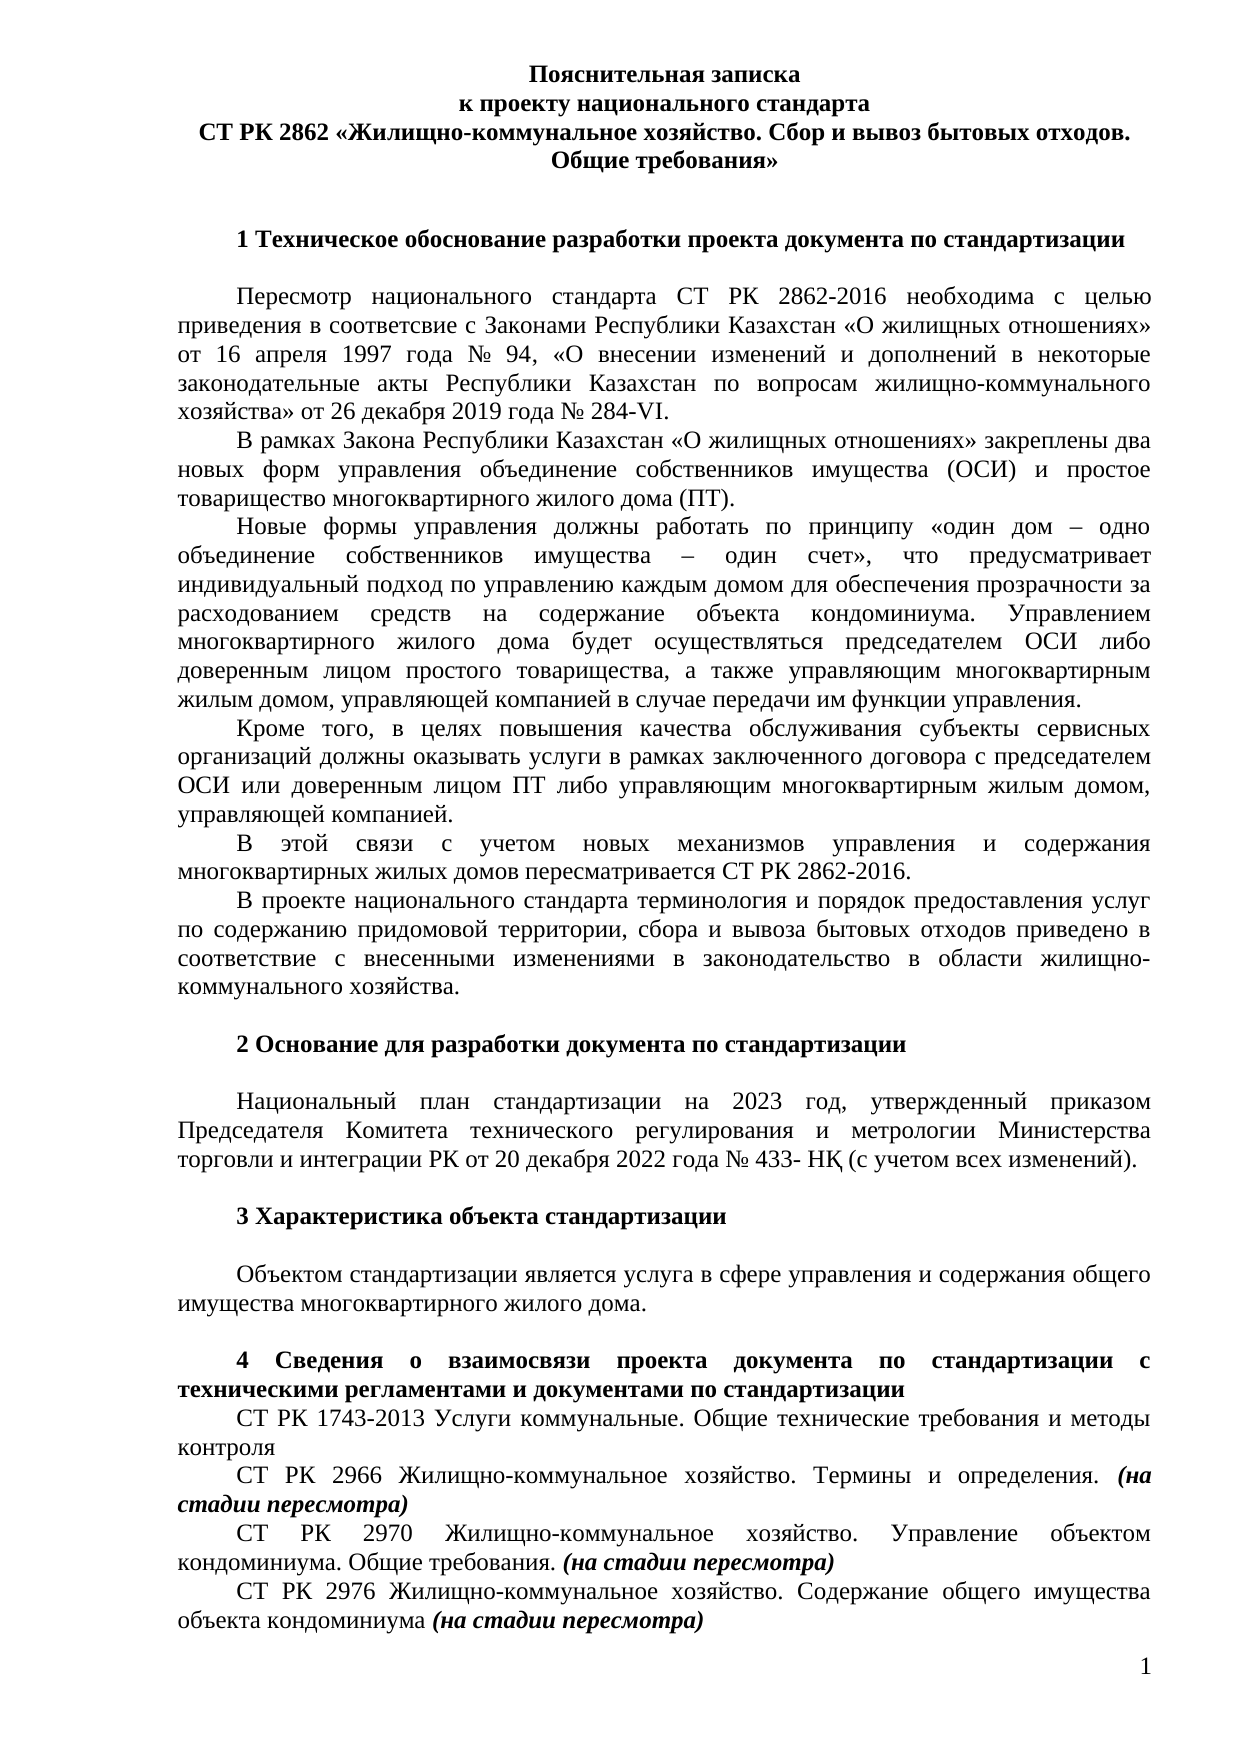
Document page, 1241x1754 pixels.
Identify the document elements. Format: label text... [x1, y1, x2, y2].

text Пересмотр национального стандарта СТ РК 2862-2016 необходима с целью приведения в соответсвие с Законами Республики Казахстан «О жилищных отношениях» от 16 апреля 1997 года № 94, «О внесении изменений и дополнений в некоторые законодательные акты Республики Казахстан по вопросам жилищно-коммунального хозяйства» от 26 декабря 2019 года № 284-VІ. [177, 281, 1152, 425]
text СТ РК 2976 Жилищно-коммунальное хозяйство. Содержание общего имущества объекта кондоминиума (на стадии пересмотра) [177, 1576, 1152, 1633]
text В проекте национального стандарта терминология и порядок предоставления услуг по содержанию придомовой территории, сбора и вывоза бытовых отходов приведено в соответствие с внесенными изменениями в законодательство в области жилищно-коммунального хозяйства. [177, 885, 1152, 1000]
text СТ РК 2970 Жилищно-коммунальное хозяйство. Управление объектом кондоминиума. Общие требования. (на стадии пересмотра) [177, 1518, 1152, 1576]
text 4 Сведения о взаимосвязи проекта документа по стандартизации с техническими регламентами и документами по стандартизации [177, 1345, 1152, 1403]
text 3 Характеристика объекта стандартизации [177, 1201, 1152, 1230]
text СТ РК 2966 Жилищно-коммунальное хозяйство. Термины и определения. (на стадии пересмотра) [177, 1461, 1152, 1518]
text В рамках Закона Республики Казахстан «О жилищных отношениях» закреплены два новых форм управления объединение собственников имущества (ОСИ) и простое товарищество многоквартирного жилого дома (ПТ). [177, 425, 1152, 511]
text Объектом стандартизации является услуга в сфере управления и содержания общего имущества многоквартирного жилого дома. [177, 1259, 1152, 1316]
text СТ РК 2862 «Жилищно-коммунальное хозяйство. Сбор и вывоз бытовых отходов. Общие требования» [177, 117, 1152, 174]
text Новые формы управления должны работать по принципу «один дом – одно объединение собственников имущества – один счет», что предусматривает индивидуальный подход по управлению каждым домом для обеспечения прозрачности за расходованием средств на содержание объекта кондоминиума. Управлением многоквартирного жилого дома будет осуществляться председателем ОСИ либо доверенным лицом простого товарищества, а также управляющим многоквартирным жилым домом, управляющей компанией в случае передачи им функции управления. [177, 511, 1152, 713]
text СТ РК 1743-2013 Услуги коммунальные. Общие технические требования и методы контроля [177, 1403, 1152, 1460]
text Национальный план стандартизации на 2023 год, утвержденный приказом Председателя Комитета технического регулирования и метрологии Министерства торговли и интеграции РК от 20 декабря 2022 года № 433- НҚ (с учетом всех изменений). [177, 1086, 1152, 1173]
text 1 Техническое обоснование разработки проекта документа по стандартизации [177, 224, 1152, 252]
text Кроме того, в целях повышения качества обслуживания субъекты сервисных организаций должны оказывать услуги в рамках заключенного договора с председателем ОСИ или доверенным лицом ПТ либо управляющим многоквартирным жилым домом, управляющей компанией. [177, 713, 1152, 828]
text к проекту национального стандарта [177, 88, 1152, 117]
text Пояснительная записка [177, 59, 1152, 88]
text В этой связи с учетом новых механизмов управления и содержания многоквартирных жилых домов пересматривается СТ РК 2862-2016. [177, 828, 1152, 885]
text 2 Основание для разработки документа по стандартизации [177, 1029, 1152, 1058]
